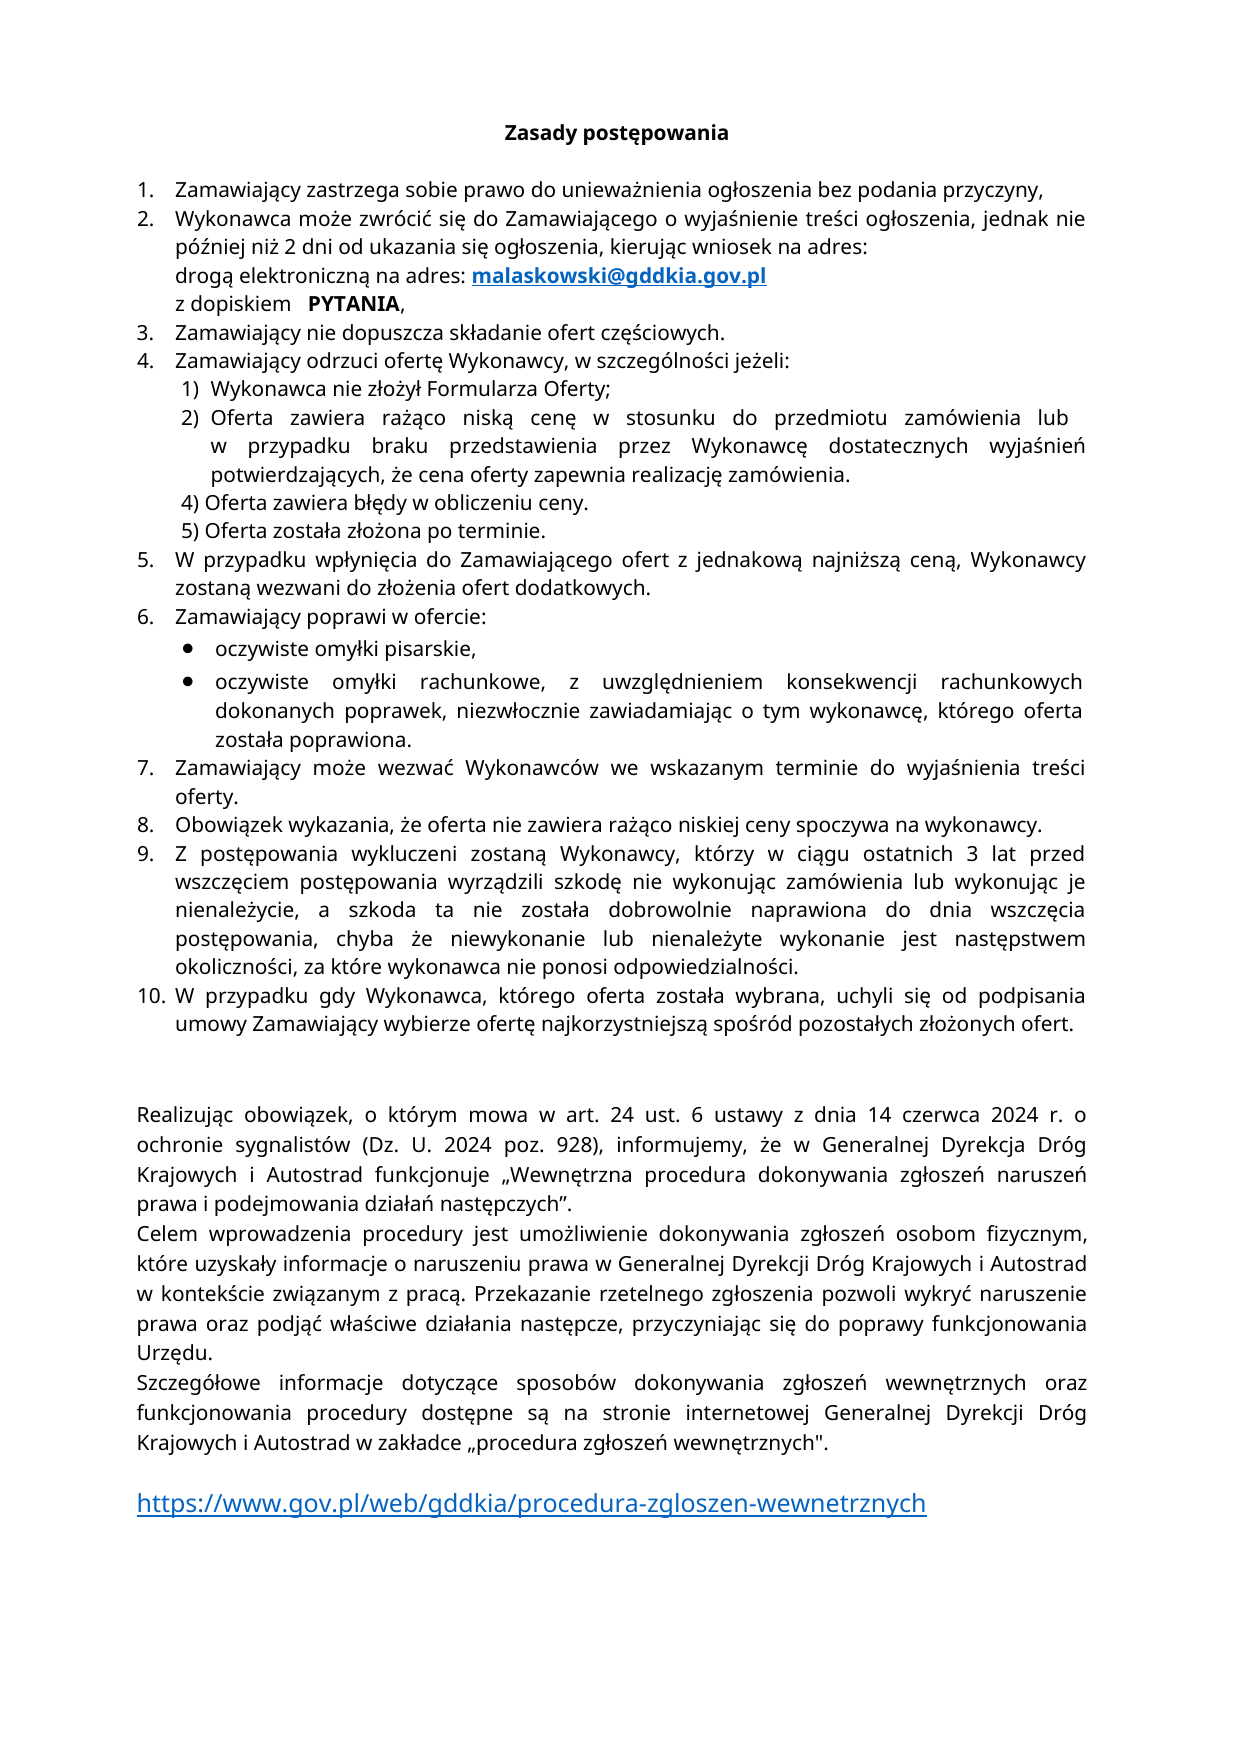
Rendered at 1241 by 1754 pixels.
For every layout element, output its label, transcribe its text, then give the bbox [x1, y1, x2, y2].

list Wykonawca nie złożył Formularza Oferty; [181, 374, 1087, 403]
text Realizując obowiązek, o którym mowa w art. 24 ust. 6 ustawy z dnia 14 czerwca 2024 r. o ochronie sygnalistów (Dz. U. 2024 poz. 928), informujemy, że w Generalnej Dyrekcja Dróg Krajowych i Autostrad funkcjonuje „Wewnętrzna procedura dokonywania zgłoszeń naruszeń prawa i podejmowania działań następczych”. [136, 1100, 1089, 1218]
list Obowiązek wykazania, że oferta nie zawiera rażąco niskiej ceny spoczywa na wykonawcy. [137, 810, 1087, 839]
text 4) Oferta zawiera błędy w obliczeniu ceny. [181, 488, 642, 517]
text z dopiskiem PYTANIA, [175, 289, 1087, 318]
text Celem wprowadzenia procedury jest umożliwienie dokonywania zgłoszeń osobom fizycznym, które uzyskały informacje o naruszeniu prawa w Generalnej Dyrekcji Dróg Krajowych i Autostrad w kontekście związanym z pracą. Przekazanie rzetelnego zgłoszenia pozwoli wykryć naruszenie prawa oraz podjąć właściwe działania następcze, przyczyniając się do poprawy funkcjonowania Urzędu. [136, 1219, 1089, 1367]
list oczywiste omyłki pisarskie, [181, 630, 1084, 663]
list oczywiste omyłki rachunkowe, z uwzględnieniem konsekwencji rachunkowych dokonanych poprawek, niezwłocznie zawiadamiając o tym wykonawcę, którego oferta została poprawiona. [181, 663, 1084, 753]
subtitle Zasady postępowania [145, 118, 1089, 147]
list Zamawiający może wezwać Wykonawców we wskazanym terminie do wyjaśnienia treści oferty. [137, 753, 1087, 810]
list Zamawiający zastrzega sobie prawo do unieważnienia ogłoszenia bez podania przyczyny, [137, 175, 1087, 204]
list Zamawiający poprawi w ofercie: [137, 602, 1087, 630]
text https://www.gov.pl/web/gddkia/procedura-zgloszen-wewnetrznych [136, 1486, 1089, 1520]
text drogą elektroniczną na adres: malaskowski@gddkia.gov.pl [175, 261, 1087, 289]
list Zamawiający odrzuci ofertę Wykonawcy, w szczególności jeżeli: [137, 346, 1087, 374]
list Z postępowania wykluczeni zostaną Wykonawcy, którzy w ciągu ostatnich 3 lat przed wszczęciem postępowania wyrządzili szkodę nie wykonując zamówienia lub wykonując je nienależycie, a szkoda ta nie została dobrowolnie naprawiona do dnia wszczęcia postępowania, chyba że niewykonanie lub nienależyte wykonanie jest następstwem okoliczności, za które wykonawca nie ponosi odpowiedzialności. [137, 839, 1087, 981]
text Szczegółowe informacje dotyczące sposobów dokonywania zgłoszeń wewnętrznych oraz funkcjonowania procedury dostępne są na stronie internetowej Generalnej Dyrekcji Dróg Krajowych i Autostrad w zakładce „procedura zgłoszeń wewnętrznych". [136, 1368, 1089, 1456]
list W przypadku wpłynięcia do Zamawiającego ofert z jednakową najniższą ceną, Wykonawcy zostaną wezwani do złożenia ofert dodatkowych. [137, 545, 1087, 602]
list Zamawiający nie dopuszcza składanie ofert częściowych. [136, 318, 1087, 346]
list Wykonawca może zwrócić się do Zamawiającego o wyjaśnienie treści ogłoszenia, jednak nie później niż 2 dni od ukazania się ogłoszenia, kierując wniosek na adres: [137, 204, 1087, 261]
text 5) Oferta została złożona po terminie. [181, 517, 642, 545]
list W przypadku gdy Wykonawca, którego oferta została wybrana, uchyli się od podpisania umowy Zamawiający wybierze ofertę najkorzystniejszą spośród pozostałych złożonych ofert. [137, 981, 1087, 1038]
list Oferta zawiera rażąco niską cenę w stosunku do przedmiotu zamówienia lub w przypadku braku przedstawienia przez Wykonawcę dostatecznych wyjaśnień potwierdzających, że cena oferty zapewnia realizację zamówienia. [181, 403, 1087, 488]
